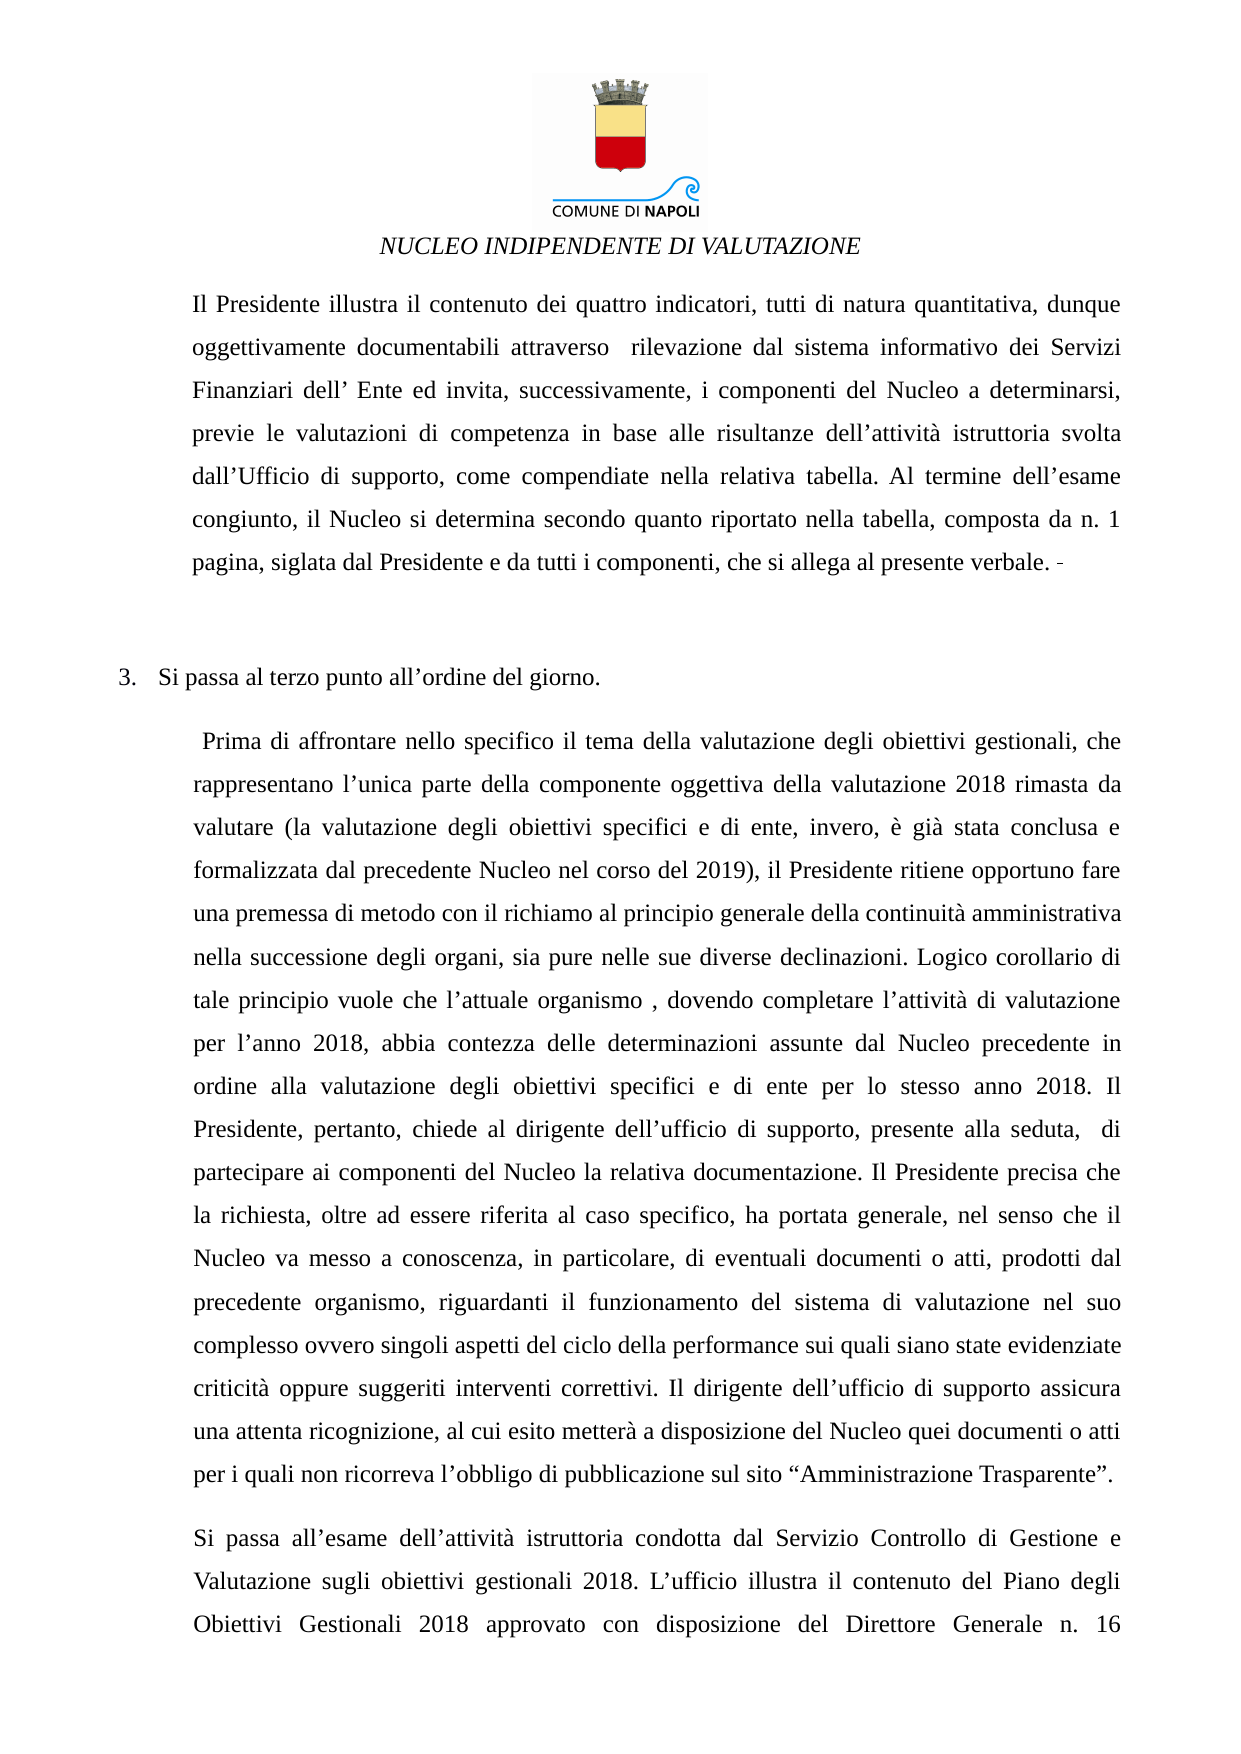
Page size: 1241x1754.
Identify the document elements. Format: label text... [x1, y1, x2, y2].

list Si passa al terzo punto all’ordine del giorno. [118, 662, 1122, 691]
list Prima di affrontare nello specifico il tema della valutazione degli obiettivi gestionali, che rappresentano l’unica parte della componente oggettiva della valutazione 2018 rimasta da valutare (la valutazione degli obiettivi specifici e di ente, invero, è già stata conclusa e formalizzata dal precedente Nucleo nel corso del 2019), il Presidente ritiene opportuno fare una premessa di metodo con il richiamo al principio generale della continuità amministrativa nella successione degli organi, sia pure nelle sue diverse declinazioni. Logico corollario di tale principio vuole che l’attuale organismo , dovendo completare l’attività di valutazione per l’anno 2018, abbia contezza delle determinazioni assunte dal Nucleo precedente in ordine alla valutazione degli obiettivi specifici e di ente per lo stesso anno 2018. Il Presidente, pertanto, chiede al dirigente dell’ufficio di supporto, presente alla seduta, di partecipare ai componenti del Nucleo la relativa documentazione. Il Presidente precisa che la richiesta, oltre ad essere riferita al caso specifico, ha portata generale, nel senso che il Nucleo va messo a conoscenza, in particolare, di eventuali documenti o atti, prodotti dal precedente organismo, riguardanti il funzionamento del sistema di valutazione nel suo complesso ovvero singoli aspetti del ciclo della performance sui quali siano state evidenziate criticità oppure suggeriti interventi correttivi. Il dirigente dell’ufficio di supporto assicura una attenta ricognizione, al cui esito metterà a disposizione del Nucleo quei documenti o atti per i quali non ricorreva l’obbligo di pubblicazione sul sito “Amministrazione Trasparente”. [193, 726, 1122, 1488]
text Il Presidente illustra il contenuto dei quattro indicatori, tutti di natura quantitativa, dunque oggettivamente documentabili attraverso rilevazione dal sistema informativo dei Servizi Finanziari dell’ Ente ed invita, successivamente, i componenti del Nucleo a determinarsi, previe le valutazioni di competenza in base alle risultanze dell’attività istruttoria svolta dall’Ufficio di supporto, come compendiate nella relativa tabella. Al termine dell’esame congiunto, il Nucleo si determina secondo quanto riportato nella tabella, composta da n. 1 pagina, siglata dal Presidente e da tutti i componenti, che si allega al presente verbale. [192, 289, 1122, 576]
picture [532, 73, 709, 232]
